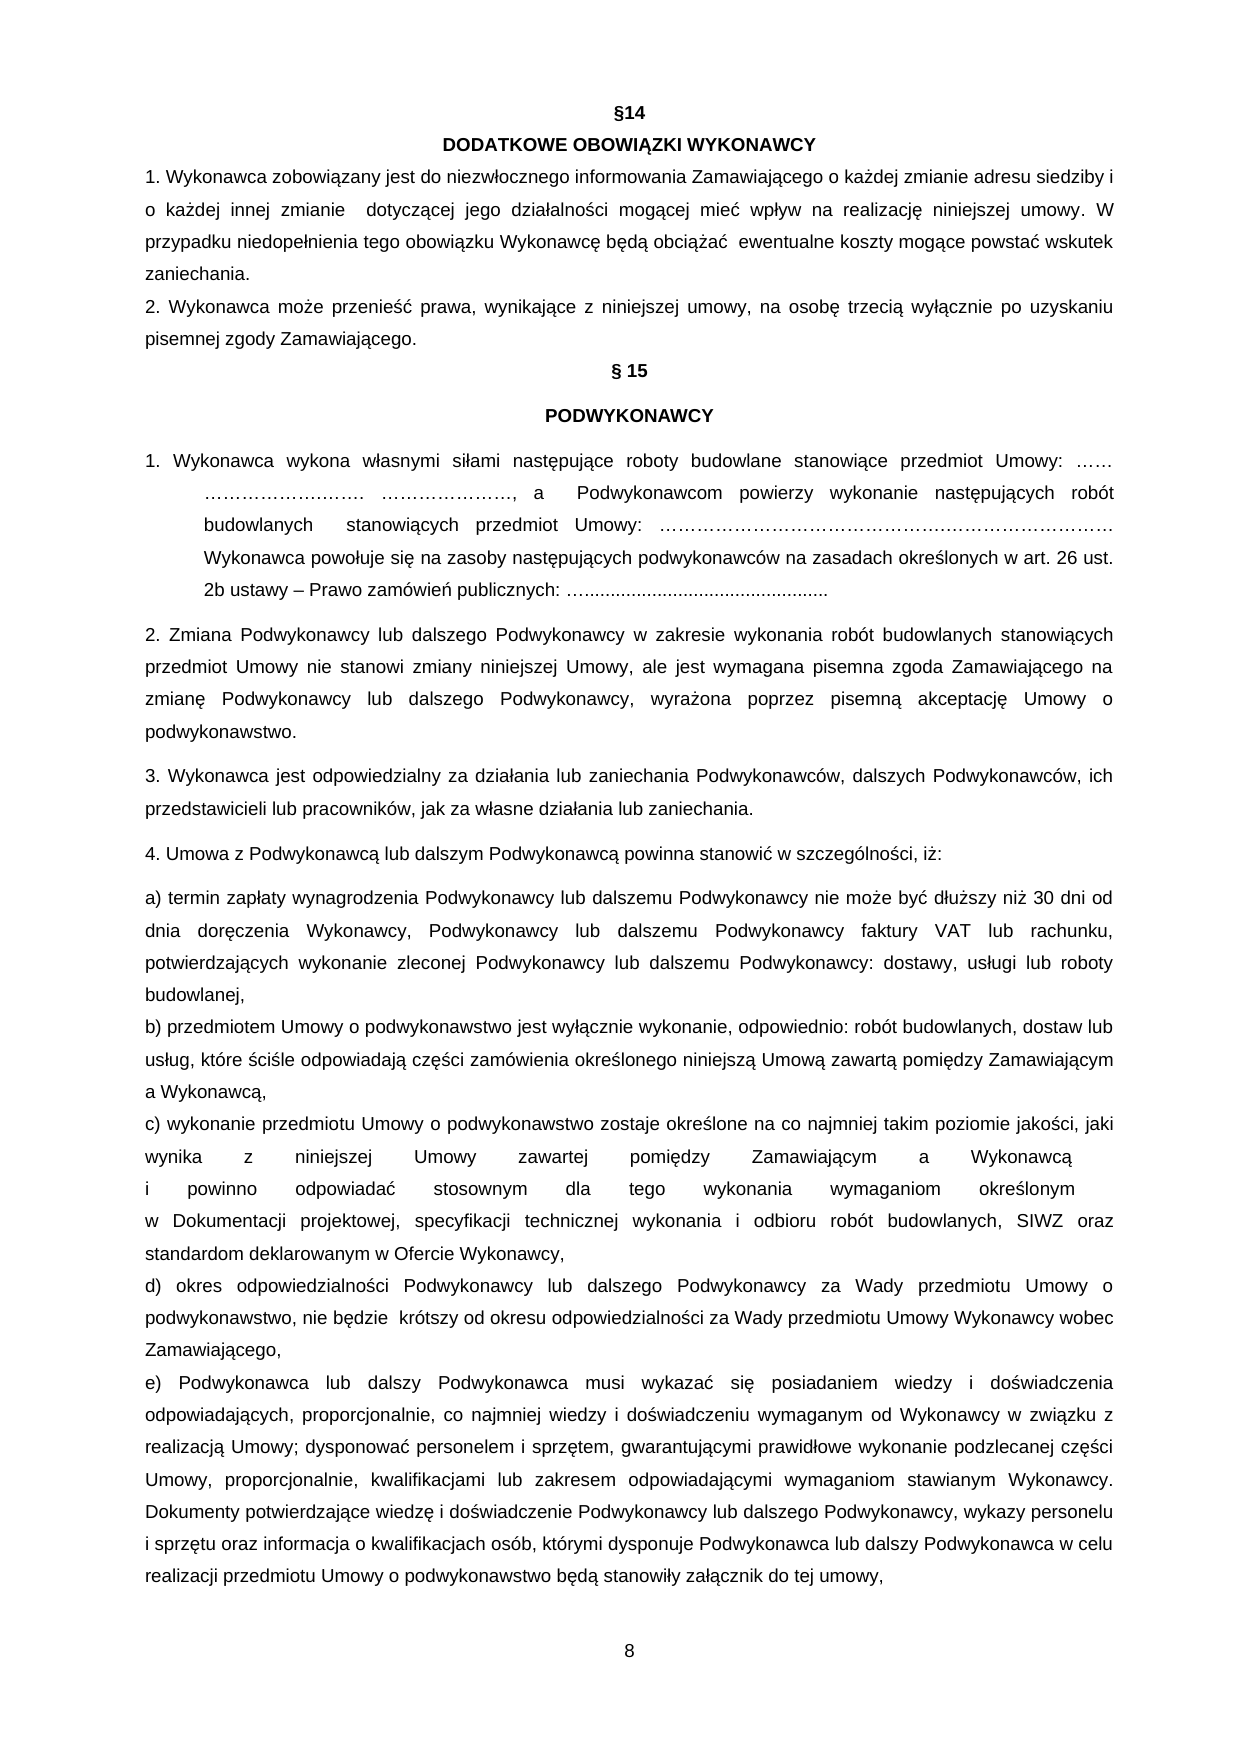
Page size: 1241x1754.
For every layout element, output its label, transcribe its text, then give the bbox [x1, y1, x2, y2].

text DODATKOWE OBOWIĄZKI WYKONAWCY [145, 134, 1114, 156]
list b) przedmiotem Umowy o podwykonawstwo jest wyłącznie wykonanie, odpowiednio: robót budowlanych, dostaw lub usług, które ściśle odpowiadają części zamówienia określonego niniejszą Umową zawartą pomiędzy Zamawiającym a Wykonawcą, [145, 1016, 1114, 1102]
list d) okres odpowiedzialności Podwykonawcy lub dalszego Podwykonawcy za Wady przedmiotu Umowy o podwykonawstwo, nie będzie krótszy od okresu odpowiedzialności za Wady przedmiotu Umowy Wykonawcy wobec Zamawiającego, [145, 1275, 1114, 1361]
list 2. Zmiana Podwykonawcy lub dalszego Podwykonawcy w zakresie wykonania robót budowlanych stanowiących przedmiot Umowy nie stanowi zmiany niniejszej Umowy, ale jest wymagana pisemna zgoda Zamawiającego na zmianę Podwykonawcy lub dalszego Podwykonawcy, wyrażona poprzez pisemną akceptację Umowy o podwykonawstwo. [145, 624, 1114, 742]
list 4. Umowa z Podwykonawcą lub dalszym Podwykonawcą powinna stanowić w szczególności, iż: [145, 842, 1114, 864]
text PODWYKONAWCY [145, 405, 1114, 426]
list a) termin zapłaty wynagrodzenia Podwykonawcy lub dalszemu Podwykonawcy nie może być dłuższy niż 30 dni od dnia doręczenia Wykonawcy, Podwykonawcy lub dalszemu Podwykonawcy faktury VAT lub rachunku, potwierdzających wykonanie zleconej Podwykonawcy lub dalszemu Podwykonawcy: dostawy, usługi lub roboty budowlanej, [145, 887, 1114, 1006]
list c) wykonanie przedmiotu Umowy o podwykonawstwo zostaje określone na co najmniej takim poziomie jakości, jaki wynika z niniejszej Umowy zawartej pomiędzy Zamawiającym a Wykonawcą i powinno odpowiadać stosownym dla tego wykonania wymaganiom określonym w Dokumentacji projektowej, specyfikacji technicznej wykonania i odbioru robót budowlanych, SIWZ oraz standardom deklarowanym w Ofercie Wykonawcy, [145, 1113, 1114, 1264]
text 1. Wykonawca zobowiązany jest do niezwłocznego informowania Zamawiającego o każdej zmianie adresu siedziby i o każdej innej zmianie dotyczącej jego działalności mogącej mieć wpływ na realizację niniejszej umowy. W przypadku niedopełnienia tego obowiązku Wykonawcę będą obciążać ewentualne koszty mogące powstać wskutek zaniechania. [145, 166, 1114, 285]
list e) Podwykonawca lub dalszy Podwykonawca musi wykazać się posiadaniem wiedzy i doświadczenia odpowiadających, proporcjonalnie, co najmniej wiedzy i doświadczeniu wymaganym od Wykonawcy w związku z realizacją Umowy; dysponować personelem i sprzętem, gwarantującymi prawidłowe wykonanie podzlecanej części Umowy, proporcjonalnie, kwalifikacjami lub zakresem odpowiadającymi wymaganiom stawianym Wykonawcy. Dokumenty potwierdzające wiedzę i doświadczenie Podwykonawcy lub dalszego Podwykonawcy, wykazy personelu i sprzętu oraz informacja o kwalifikacjach osób, którymi dysponuje Podwykonawca lub dalszy Podwykonawca w celu realizacji przedmiotu Umowy o podwykonawstwo będą stanowiły załącznik do tej umowy, [145, 1372, 1114, 1587]
list 1. Wykonawca wykona własnymi siłami następujące roboty budowlane stanowiące przedmiot Umowy: …… ……………….……. …………………, a Podwykonawcom powierzy wykonanie następujących robót budowlanych stanowiących przedmiot Umowy: ……………………………………….……………………… Wykonawca powołuje się na zasoby następujących podwykonawców na zasadach określonych w art. 26 ust. 2b ustawy – Prawo zamówień publicznych: …............................................... [145, 450, 1114, 600]
text §14 [145, 102, 1114, 123]
text § 15 [145, 360, 1114, 382]
list 3. Wykonawca jest odpowiedzialny za działania lub zaniechania Podwykonawców, dalszych Podwykonawców, ich przedstawicieli lub pracowników, jak za własne działania lub zaniechania. [145, 765, 1114, 819]
text 2. Wykonawca może przenieść prawa, wynikające z niniejszej umowy, na osobę trzecią wyłącznie po uzyskaniu pisemnej zgody Zamawiającego. [145, 296, 1114, 349]
